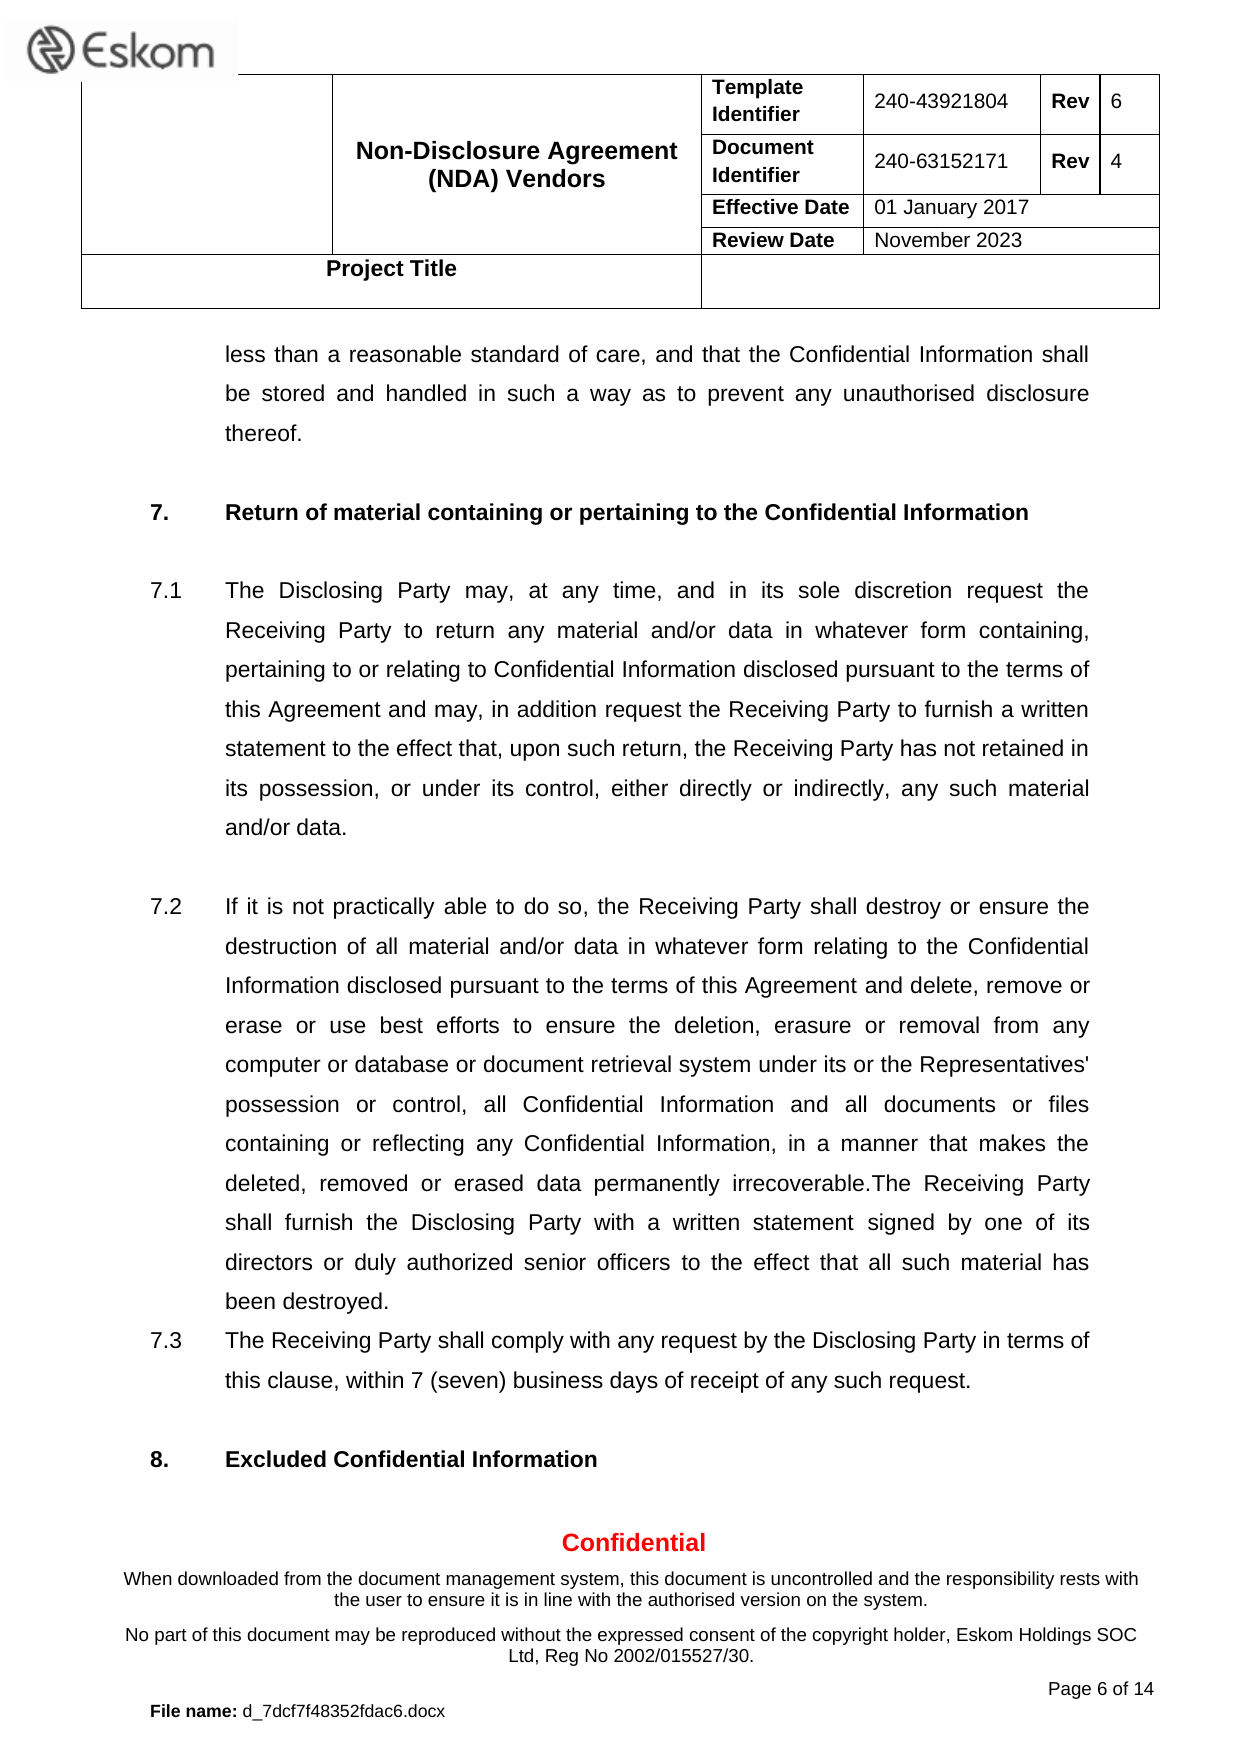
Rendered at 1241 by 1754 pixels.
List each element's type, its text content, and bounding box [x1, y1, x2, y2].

text 7.3 The Receiving Party shall comply with any request by the Disclosing Party in terms of this clause, within 7 (seven) business days of receipt of any such request. [150, 1327, 1090, 1393]
text 7.1 The Disclosing Party may, at any time, and in its sole discretion request the Receiving Party to return any material and/or data in whatever form containing, pertaining to or relating to Confidential Information disclosed pursuant to the terms of this Agreement and may, in addition request the Receiving Party to furnish a written statement to the effect that, upon such return, the Receiving Party has not retained in its possession, or under its control, either directly or indirectly, any such material and/or data. [150, 577, 1090, 841]
text 8. Excluded Confidential Information [150, 1446, 1090, 1472]
text 7.2 If it is not practically able to do so, the Receiving Party shall destroy or ensure the destruction of all material and/or data in whatever form relating to the Confidential Information disclosed pursuant to the terms of this Agreement and delete, remove or erase or use best efforts to ensure the deletion, erasure or removal from any computer or database or document retrieval system under its or the Representatives' possession or control, all Confidential Information and all documents or files containing or reflecting any Confidential Information, in a manner that makes the deleted, removed or erased data permanently irrecoverable.The Receiving Party shall furnish the Disclosing Party with a written statement signed by one of its directors or duly authorized senior officers to the effect that all such material has been destroyed. [150, 893, 1090, 1314]
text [150, 341, 1090, 446]
text 7. Return of material containing or pertaining to the Confidential Information [150, 498, 1090, 525]
